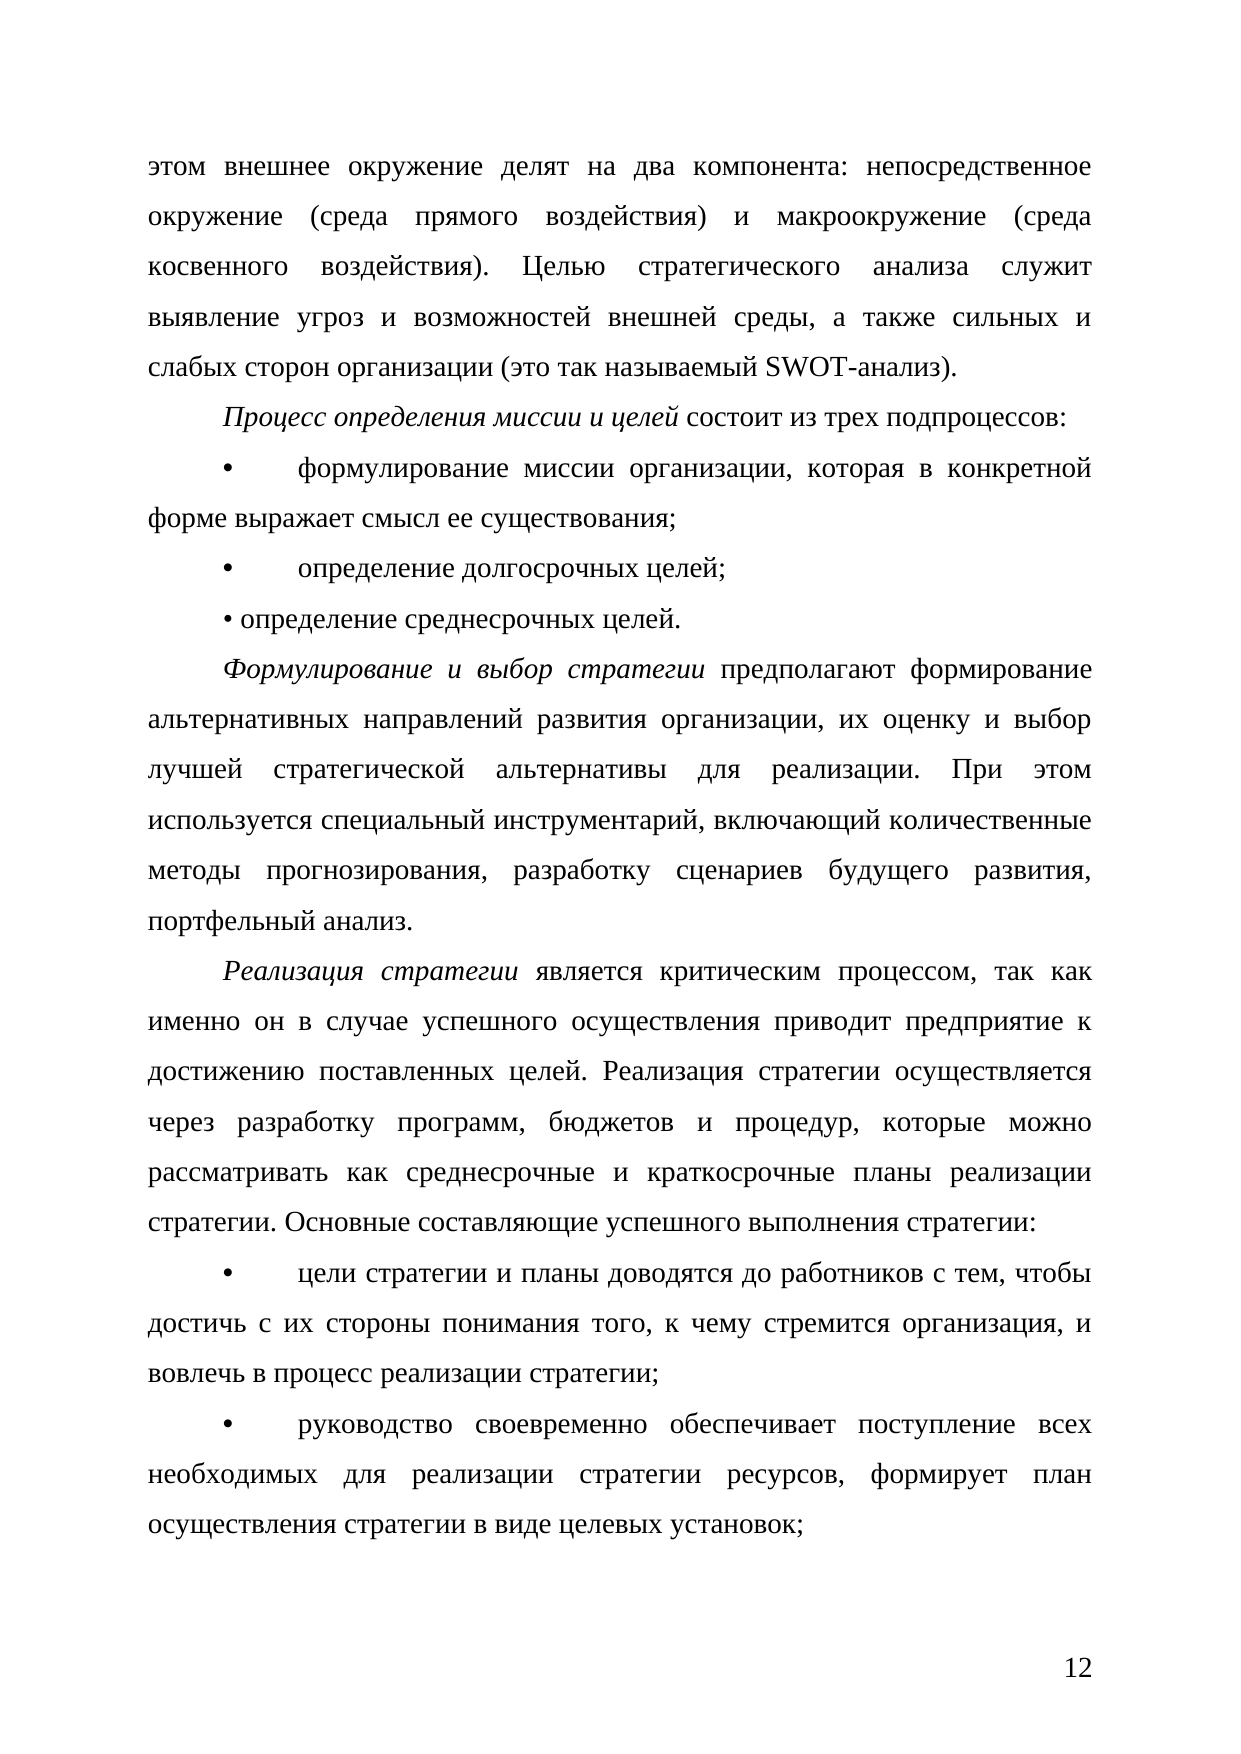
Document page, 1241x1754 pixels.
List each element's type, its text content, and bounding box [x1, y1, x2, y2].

list определение долгосрочных целей; [148, 550, 1092, 584]
list формулирование миссии организации, которая в конкретной форме выражает смысл ее существования; [148, 449, 1092, 533]
text • определение среднесрочных целей. [148, 601, 1092, 634]
list руководство своевременно обеспечивает поступление всех необходимых для реализации стратегии ресурсов, формирует план осуществления стратегии в виде целевых установок; [148, 1406, 1092, 1540]
text Процесс определения миссии и целей состоит из трех подпроцессов: [148, 399, 1092, 433]
text Формулирование и выбор стратегии предполагают формирование альтернативных направлений развития организации, их оценку и выбор лучшей стратегической альтернативы для реализации. При этом используется специальный инструментарий, включающий количественные методы прогнозирования, разработку сценариев будущего развития, портфельный анализ. [148, 651, 1092, 936]
text Реализация стратегии является критическим процессом, так как именно он в случае успешного осуществления приводит предприятие к достижению поставленных целей. Реализация стратегии осуществляется через разработку программ, бюджетов и процедур, которые можно рассматривать как среднесрочные и краткосрочные планы реализации стратегии. Основные составляющие успешного выполнения стратегии: [148, 953, 1092, 1238]
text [148, 148, 1092, 382]
list цели стратегии и планы доводятся до работников с тем, чтобы достичь с их стороны понимания того, к чему стремится организация, и вовлечь в процесс реализации стратегии; [148, 1255, 1092, 1389]
